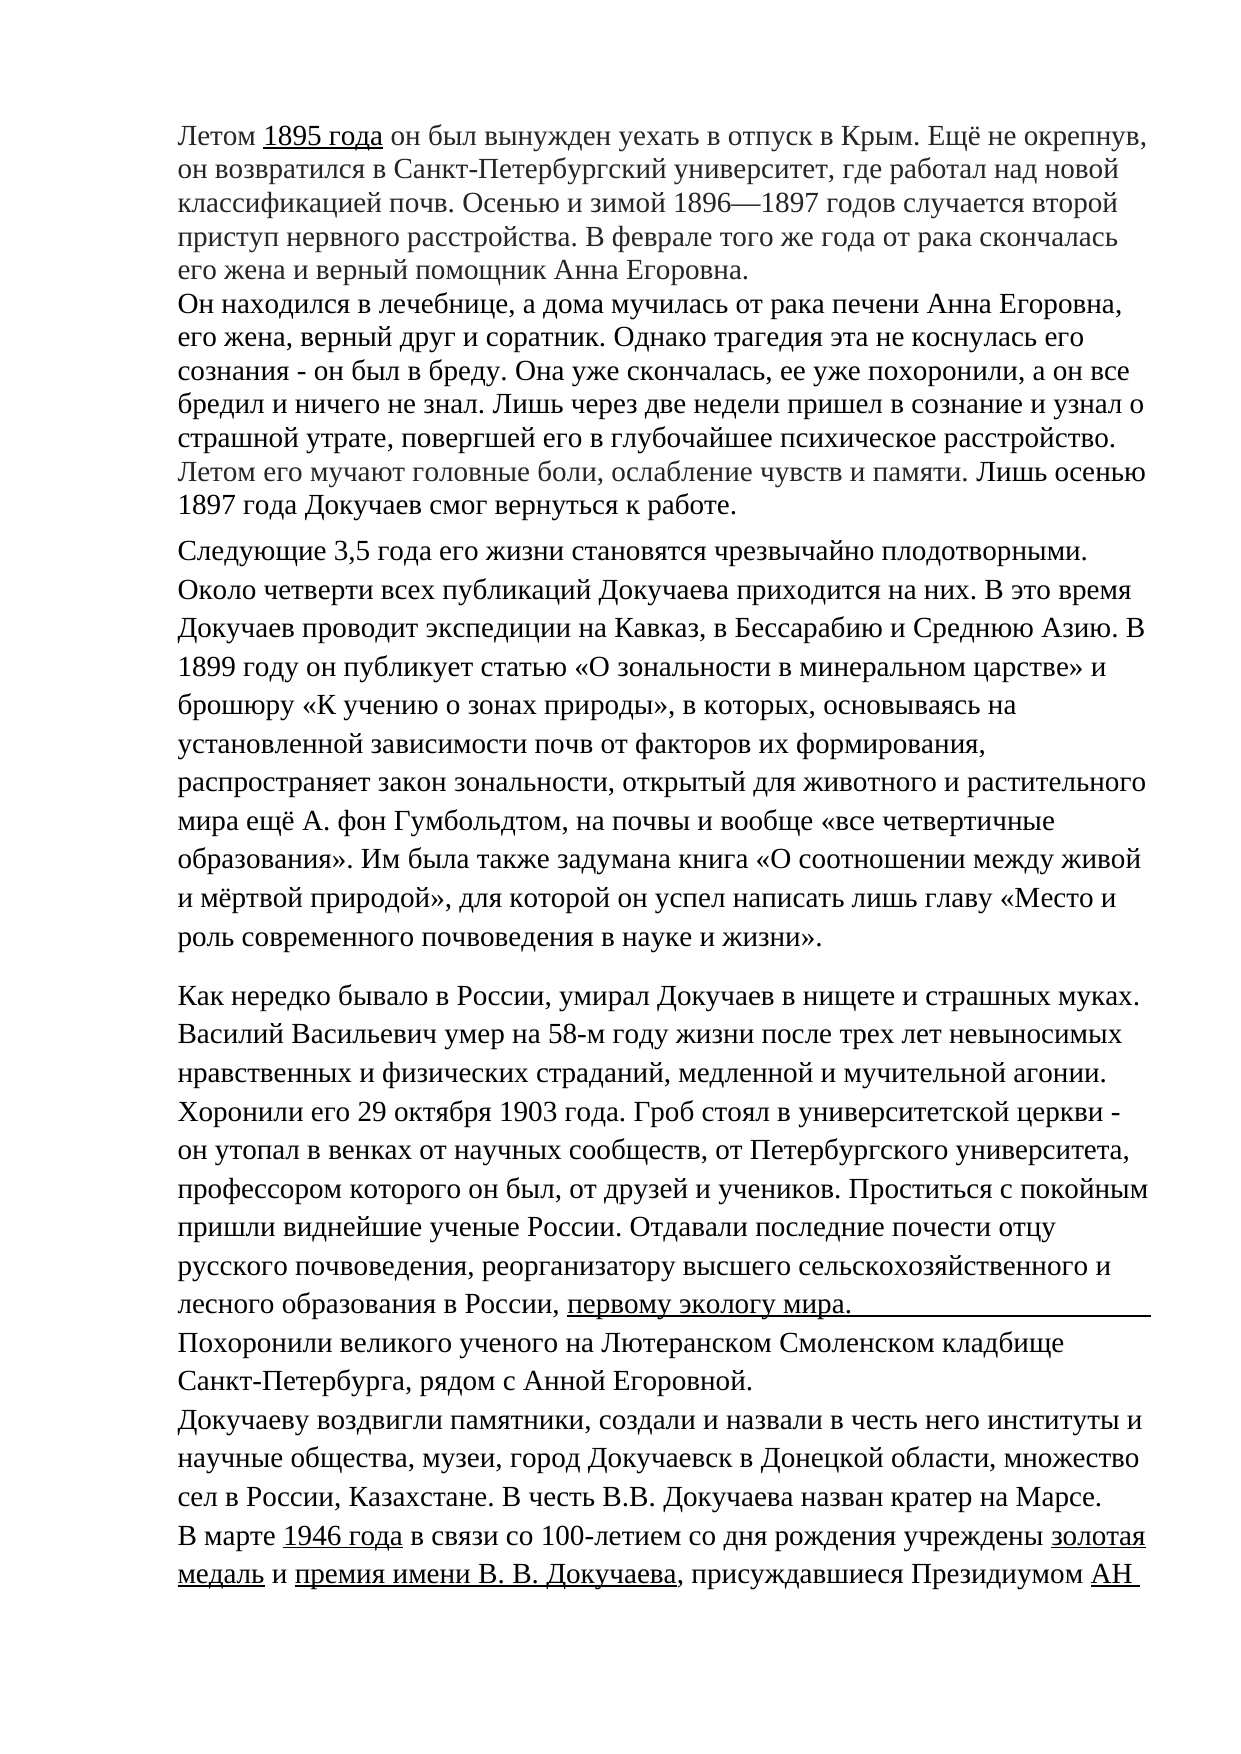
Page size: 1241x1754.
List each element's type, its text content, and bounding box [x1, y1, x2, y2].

text Следующие 3,5 года его жизни становятся чрезвычайно плодотворными. Около четверти всех публикаций Докучаева приходится на них. В это время Докучаев проводит экспедиции на Кавказ, в Бессарабию и Среднюю Азию. В 1899 году он публикует статью «О зональности в минеральном царстве» и брошюру «К учению о зонах природы», в которых, основываясь на установленной зависимости почв от факторов их формирования, распространяет закон зональности, открытый для животного и растительного мира ещё А. фон Гумбольдтом, на почвы и вообще «все четвертичные образования». Им была также задумана книга «О соотношении между живой и мёртвой природой», для которой он успел написать лишь главу «Место и роль современного почвоведения в науке и жизни». [177, 533, 1152, 952]
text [177, 118, 1152, 521]
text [177, 978, 1152, 1590]
